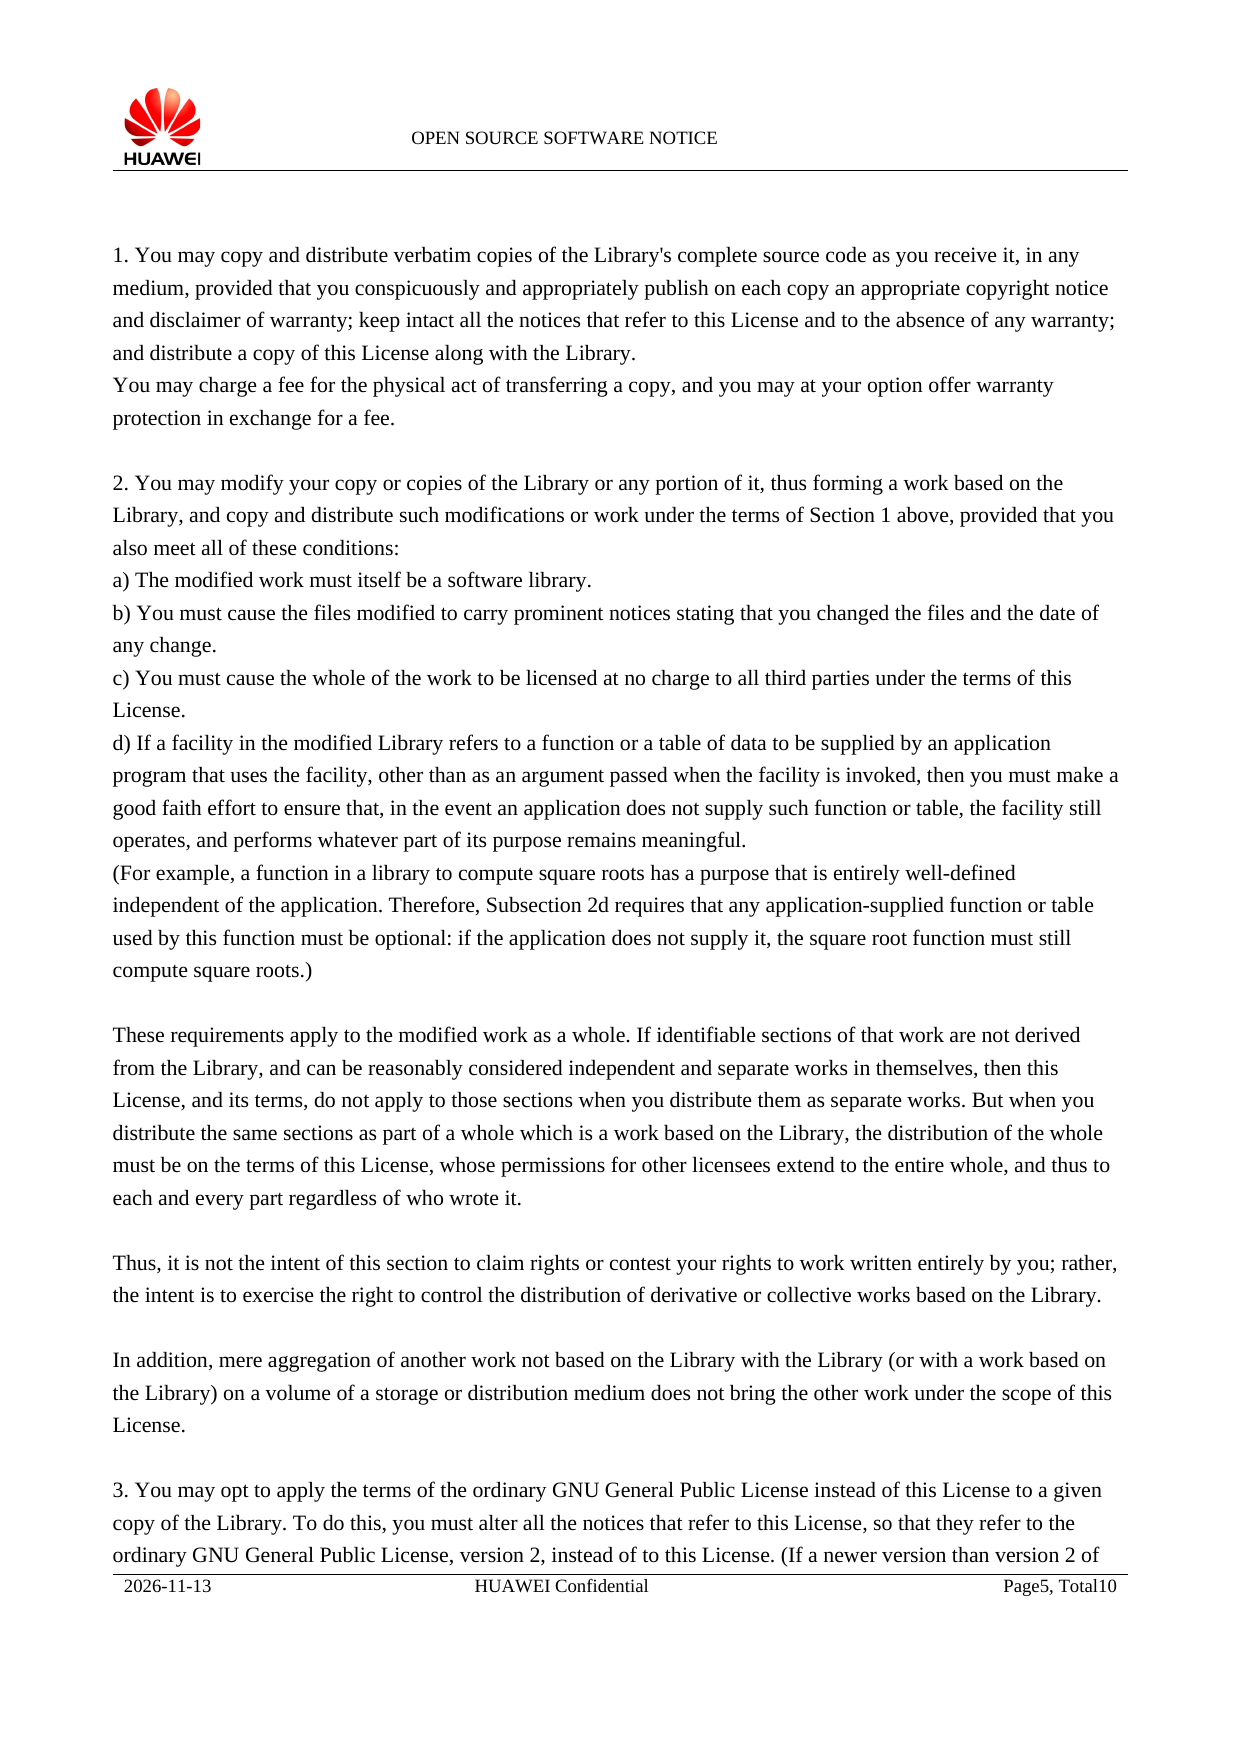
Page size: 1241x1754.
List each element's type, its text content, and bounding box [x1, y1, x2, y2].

picture [124, 88, 201, 165]
